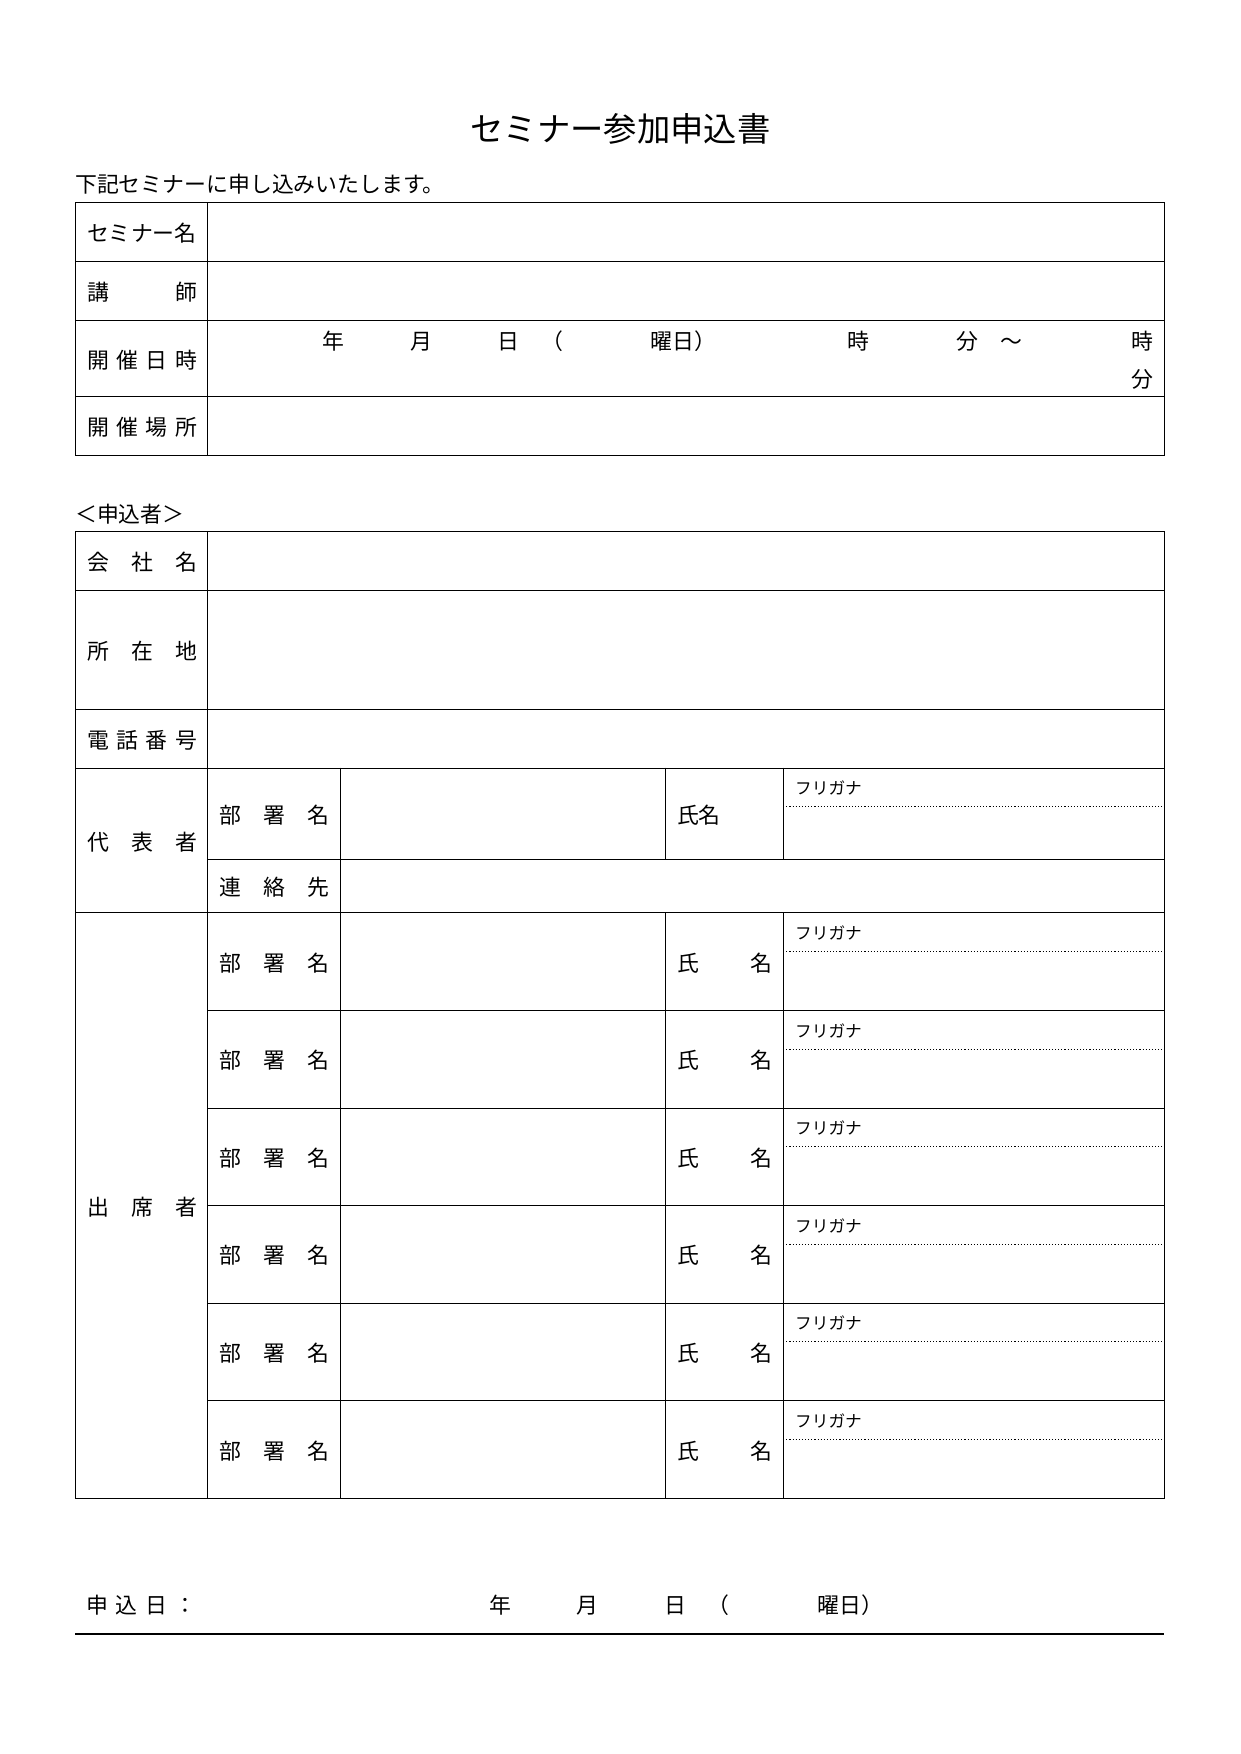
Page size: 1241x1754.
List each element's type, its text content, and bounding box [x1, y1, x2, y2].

table_cell [784, 1341, 1164, 1400]
table_cell 部署名 [208, 1109, 340, 1205]
table_cell 氏名 [666, 913, 783, 1010]
table_cell [341, 860, 1164, 912]
table_cell [208, 262, 1164, 320]
table_cell フリガナ [784, 1304, 1164, 1341]
table_cell 部署名 [208, 913, 340, 1010]
table_cell 年 月 日 （ 曜日） 時 分 ～ 時 分 [208, 321, 1164, 396]
table_cell [208, 591, 1164, 708]
table_cell 開催場所 [76, 397, 207, 455]
table_cell 氏名 [666, 1109, 783, 1205]
text ＜申込者＞ [75, 494, 1165, 531]
table_cell [784, 1146, 1164, 1205]
table_cell [341, 769, 665, 859]
table_cell [784, 1439, 1164, 1498]
table_cell 部署名 [208, 1401, 340, 1498]
table_cell [784, 1049, 1164, 1107]
table_cell 出席者 [76, 913, 207, 1498]
table_cell 電話番号 [76, 710, 207, 767]
table_cell 部署名 [208, 1011, 340, 1107]
table_cell 講師 [76, 262, 207, 320]
table_cell [341, 1011, 665, 1107]
table_cell [341, 1109, 665, 1205]
table_cell 氏名 [666, 1206, 783, 1303]
table_cell 開催日時 [76, 321, 207, 396]
table_cell 氏名 [666, 1011, 783, 1107]
table_cell フリガナ [784, 1401, 1164, 1439]
table_cell フリガナ [784, 1109, 1164, 1146]
table_cell 所在地 [76, 591, 207, 708]
table_header [208, 203, 1164, 261]
table_cell [208, 397, 1164, 455]
table_cell フリガナ [784, 913, 1164, 951]
text セミナー参加申込書 [75, 89, 1165, 164]
table_header 申込日： [75, 1574, 207, 1633]
table_cell 氏名 [666, 769, 783, 859]
table_cell フリガナ [784, 1011, 1164, 1048]
table_cell [341, 1401, 665, 1498]
table_cell フリガナ [784, 1206, 1164, 1244]
table_cell [784, 1244, 1164, 1303]
table_cell 部署名 [208, 1304, 340, 1400]
table_cell [784, 951, 1164, 1010]
table_cell フリガナ [784, 769, 1164, 806]
table_cell [208, 710, 1164, 767]
table_cell 代表者 [76, 769, 207, 912]
table_cell 部署名 [208, 769, 340, 859]
table_cell [341, 913, 665, 1010]
table_header 会社名 [76, 532, 207, 590]
table_cell 氏名 [666, 1304, 783, 1400]
table_cell 部署名 [208, 1206, 340, 1303]
table_header [208, 532, 1164, 590]
table_cell [341, 1206, 665, 1303]
table_cell 氏名 [666, 1401, 783, 1498]
table_header 年 月 日 （ 曜日） [208, 1574, 1164, 1633]
table_cell [341, 1304, 665, 1400]
table_header セミナー名 [76, 203, 207, 261]
table_cell [784, 806, 1164, 859]
text 下記セミナーに申し込みいたします。 [75, 164, 1165, 202]
table_cell 連絡先 [208, 860, 340, 912]
